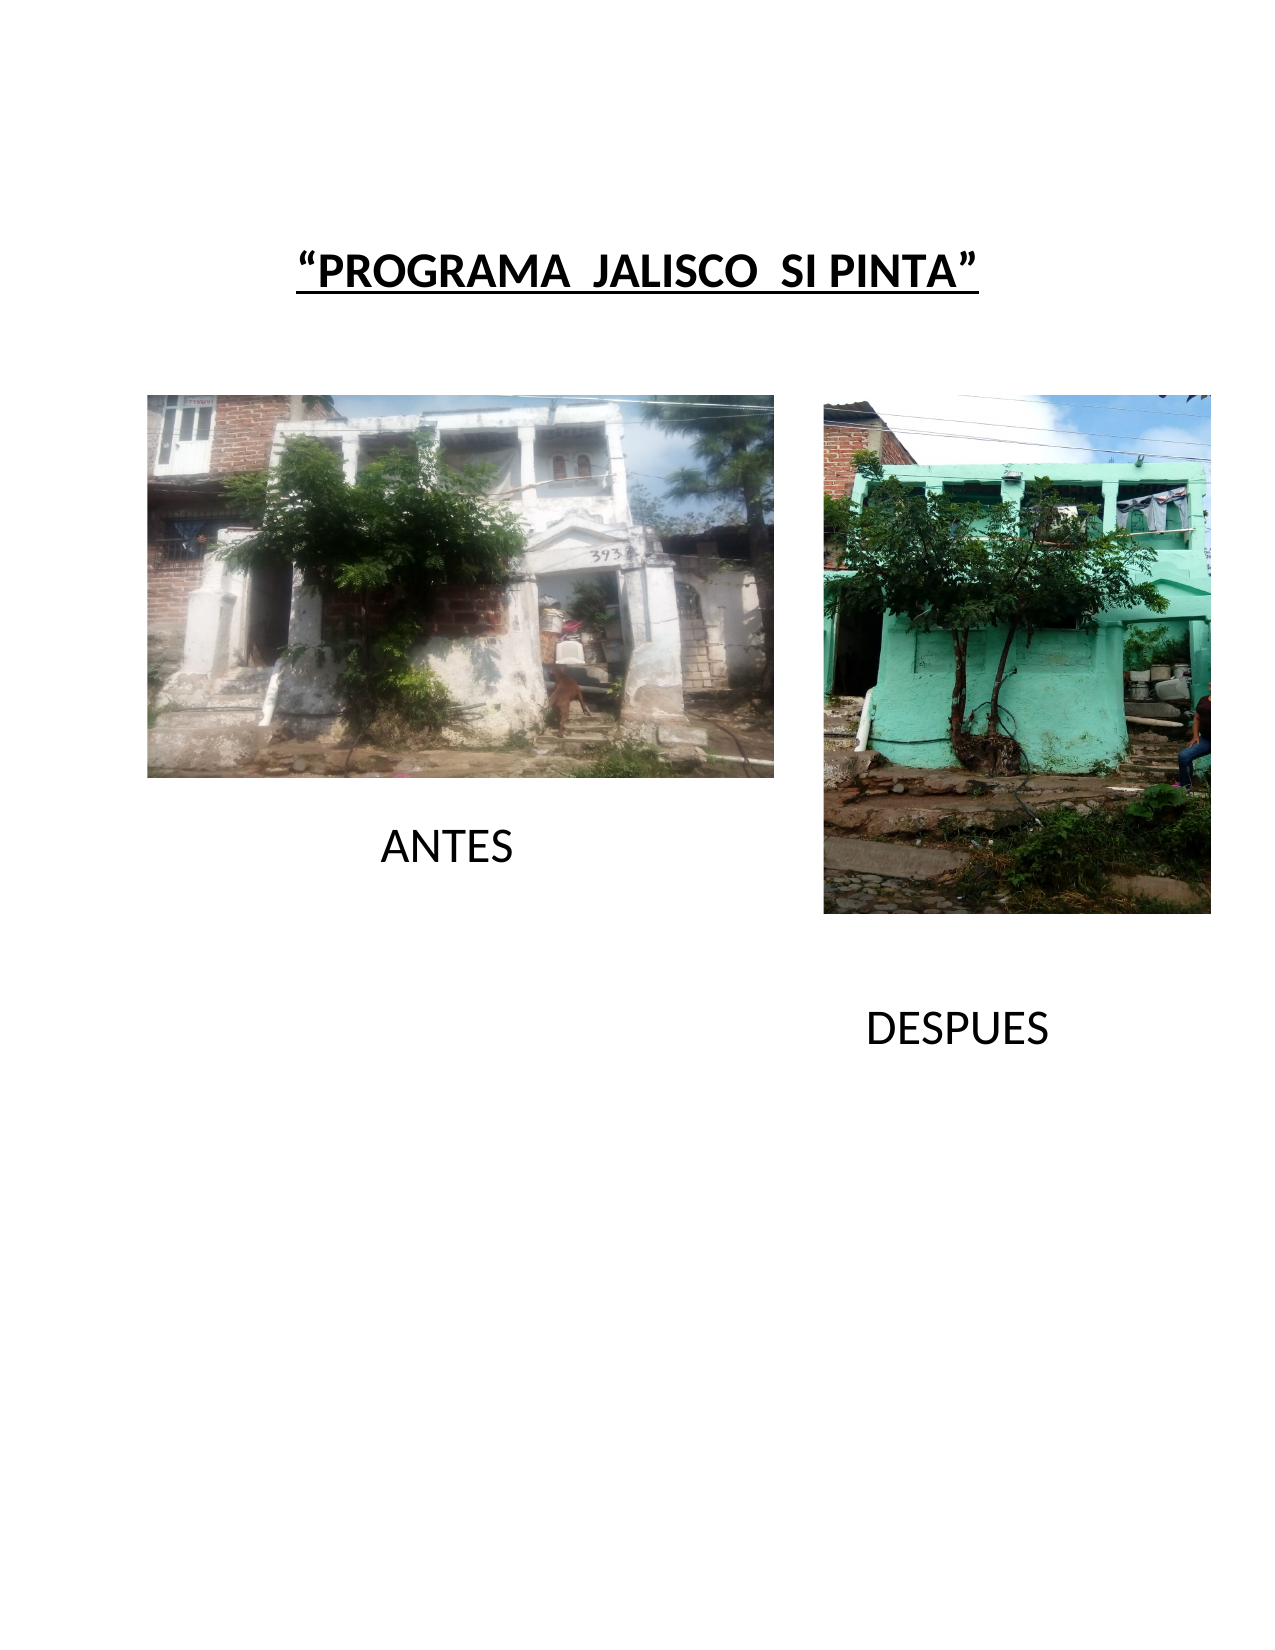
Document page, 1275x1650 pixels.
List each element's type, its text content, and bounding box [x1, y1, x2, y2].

picture [823, 395, 1211, 914]
text “PROGRAMA JALISCO SI PINTA” [177, 238, 1098, 299]
text DESPUES [177, 996, 1098, 1057]
text ANTES [177, 814, 1098, 875]
picture [146, 395, 774, 777]
